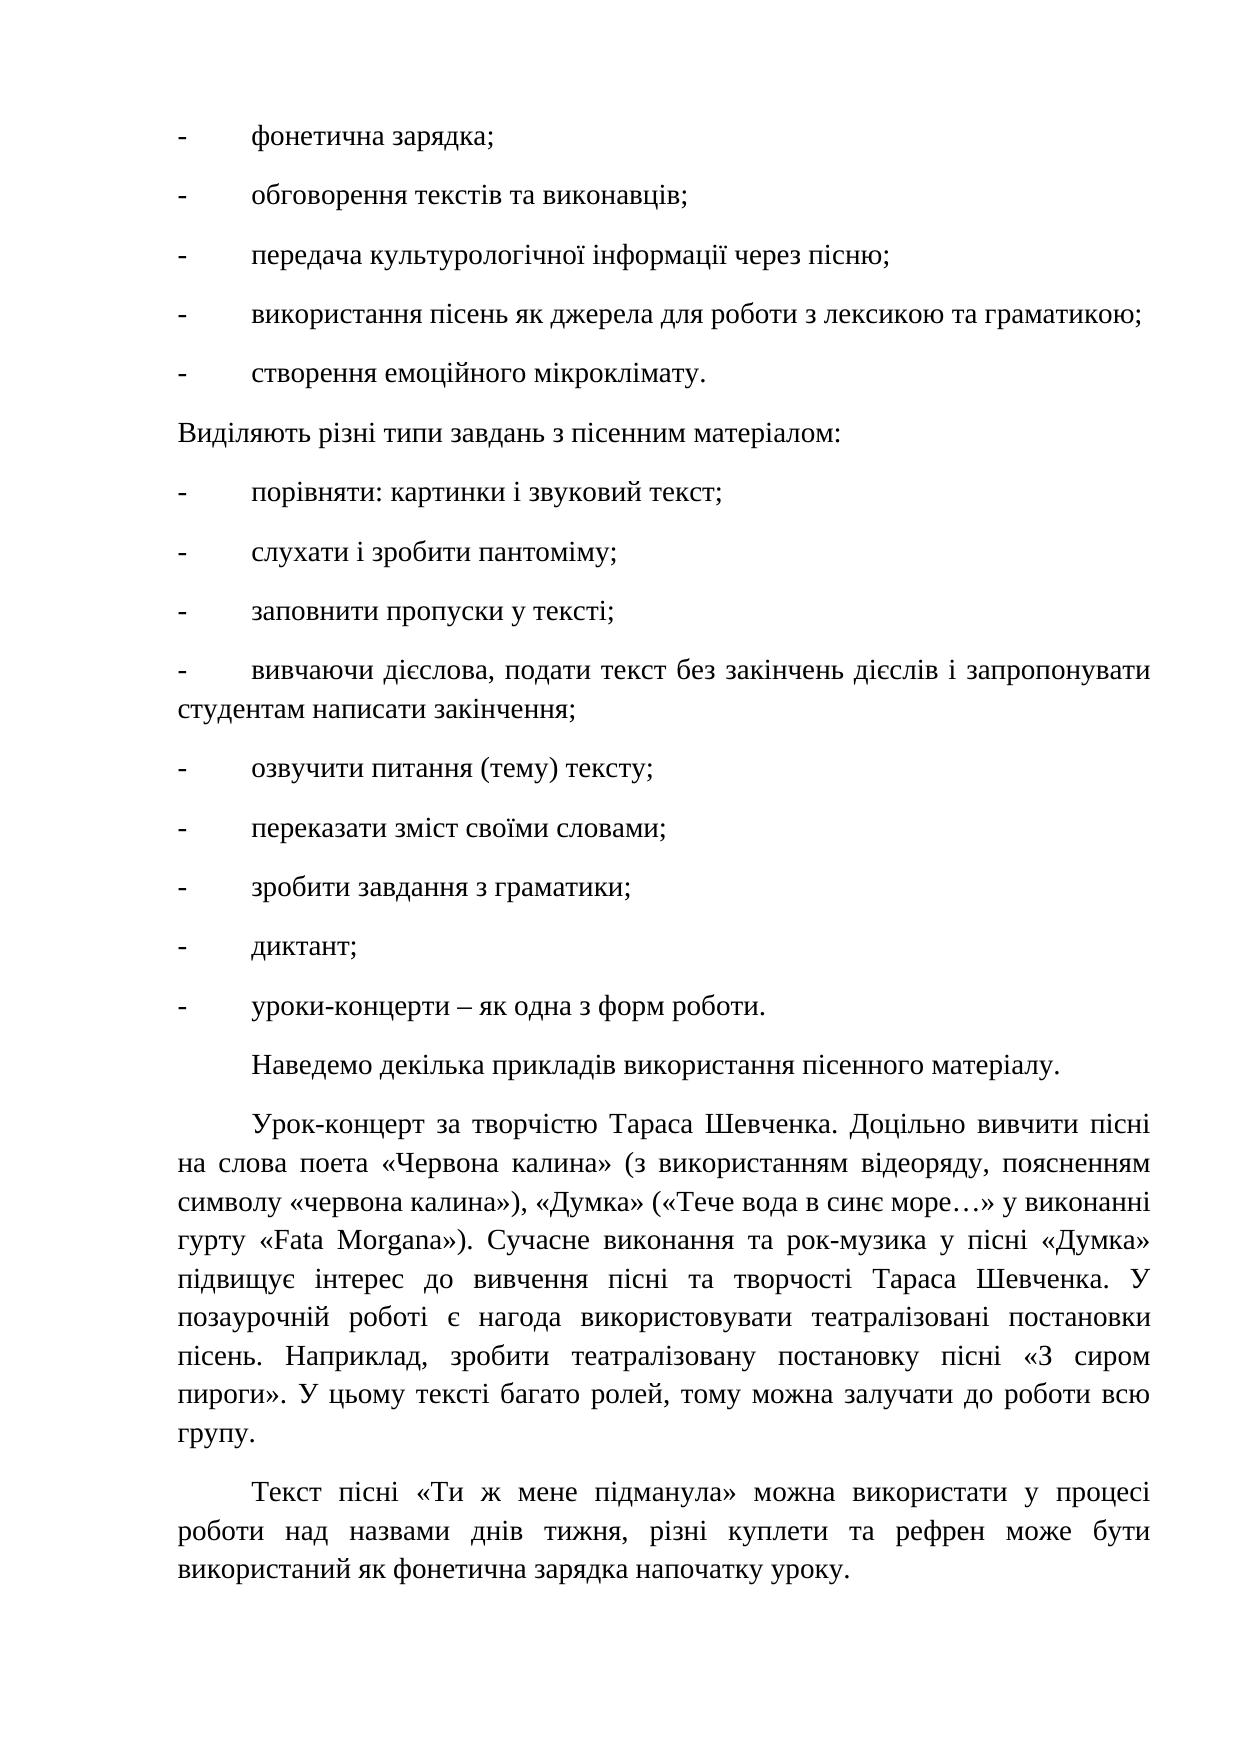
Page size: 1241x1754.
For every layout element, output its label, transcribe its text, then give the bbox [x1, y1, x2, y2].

text - порівняти: картинки і звуковий текст; [177, 474, 1152, 508]
text - слухати і зробити пантоміму; [177, 534, 1152, 567]
text - переказати зміст своїми словами; [177, 810, 1152, 843]
text - заповнити пропуски у тексті; [177, 593, 1152, 627]
text Виділяють різні типи завдань з пісенним матеріалом: [177, 415, 1152, 448]
text - диктант; [177, 928, 1152, 962]
text Текст пісні «Ти ж мене підманула» можна використати у процесі роботи над назвами днів тижня, різні куплети та рефрен може бути використаний як фонетична зарядка напочатку уроку. [177, 1474, 1152, 1585]
text - уроки-концерти – як одна з форм роботи. [177, 988, 1152, 1021]
text - створення емоційного мікроклімату. [177, 356, 1152, 389]
text - зробити завдання з граматики; [177, 869, 1152, 903]
text - фонетична зарядка; [177, 118, 1152, 152]
text - використання пісень як джерела для роботи з лексикою та граматикою; [177, 296, 1152, 330]
text - обговорення текстів та виконавців; [177, 177, 1152, 211]
text - передача культурологічної інформації через пісню; [177, 237, 1152, 270]
text - озвучити питання (тему) тексту; [177, 750, 1152, 784]
text Наведемо декілька прикладів використання пісенного матеріалу. [177, 1047, 1152, 1081]
text Урок-концерт за творчістю Тараса Шевченка. Доцільно вивчити пісні на слова поета «Червона калина» (з використанням відеоряду, поясненням символу «червона калина»), «Думка» («Тече вода в синє море…» у виконанні гурту «Fata Morgana»). Сучасне виконання та рок-музика у пісні «Думка» підвищує інтерес до вивчення пісні та творчості Тараса Шевченка. У позаурочній роботі є нагода використовувати театралізовані постановки пісень. Наприклад, зробити театралізовану постановку пісні «З сиром пироги». У цьому тексті багато ролей, тому можна залучати до роботи всю групу. [177, 1107, 1152, 1448]
text - вивчаючи дієслова, подати текст без закінчень дієслів і запропонувати студентам написати закінчення; [177, 652, 1152, 724]
